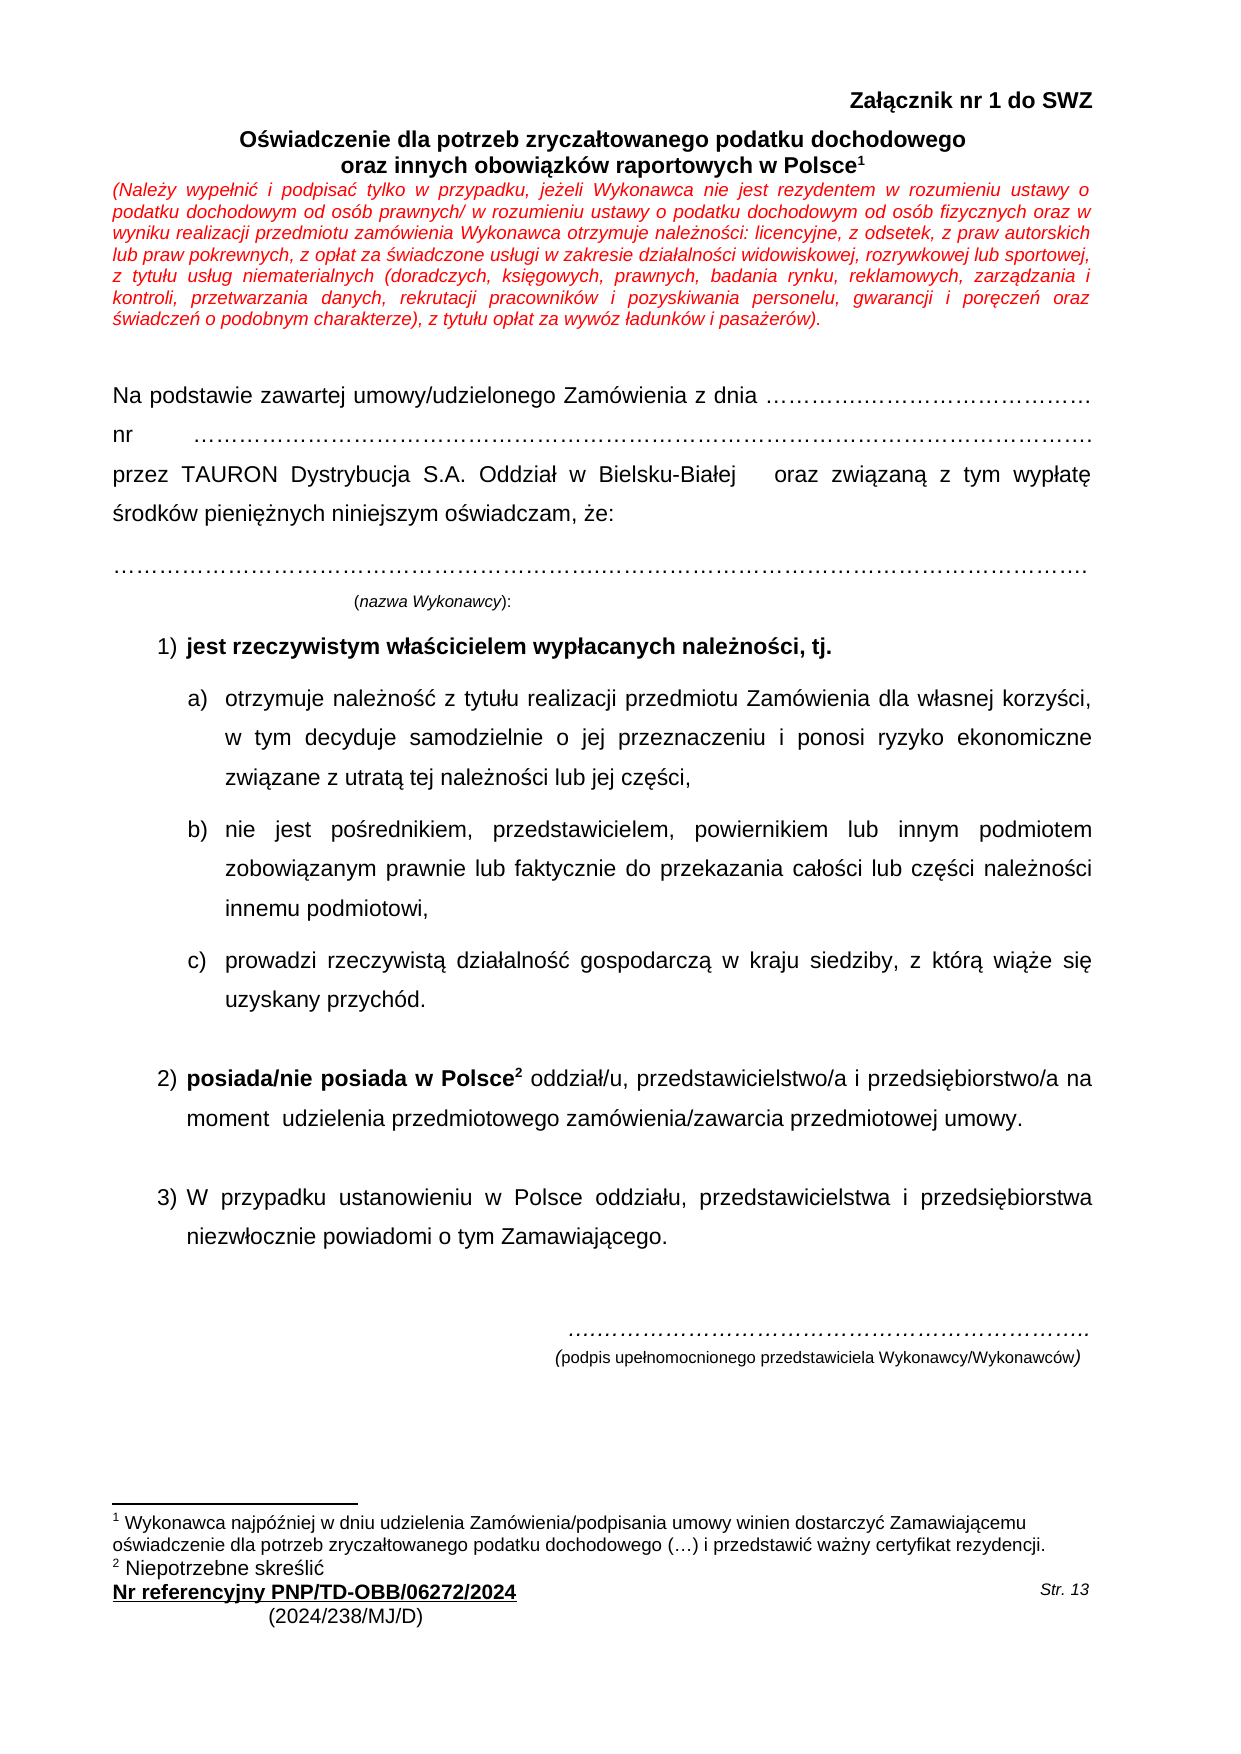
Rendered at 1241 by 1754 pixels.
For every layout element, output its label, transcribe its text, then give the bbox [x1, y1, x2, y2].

list nie jest pośrednikiem, przedstawicielem, powiernikiem lub innym podmiotem zobowiązanym prawnie lub faktycznie do przekazania całości lub części należności innemu podmiotowi, [187, 816, 1093, 921]
text (Należy wypełnić i podpisać tylko w przypadku, jeżeli Wykonawca nie jest rezydentem w rozumieniu ustawy o podatku dochodowym od osób prawnych/ w rozumieniu ustawy o podatku dochodowym od osób fizycznych oraz w wyniku realizacji przedmiotu zamówienia Wykonawca otrzymuje należności: licencyjne, z odsetek, z praw autorskich lub praw pokrewnych, z opłat za świadczone usługi w zakresie działalności widowiskowej, rozrywkowej lub sportowej, z tytułu usług niematerialnych (doradczych, księgowych, prawnych, badania rynku, reklamowych, zarządzania i kontroli, przetwarzania danych, rekrutacji pracowników i pozyskiwania personelu, gwarancji i poręczeń oraz świadczeń o podobnym charakterze), z tytułu opłat za wywóz ładunków i pasażerów). [112, 179, 1093, 330]
text ……………………………………………………….………………………………………………………. [112, 552, 1093, 578]
text ….……………………………………………………….. [112, 1315, 1093, 1342]
list prowadzi rzeczywistą działalność gospodarczą w kraju siedziby, z którą wiąże się uzyskany przychód. [187, 947, 1093, 1013]
list otrzymuje należność z tytułu realizacji przedmiotu Zamówienia dla własnej korzyści, w tym decyduje samodzielnie o jej przeznaczeniu i ponosi ryzyko ekonomiczne związane z utratą tej należności lub jej części, [187, 685, 1093, 790]
text (podpis upełnomocnionego przedstawiciela Wykonawcy/Wykonawców) [481, 1346, 1093, 1367]
text (nazwa Wykonawcy): [275, 592, 1093, 611]
list W przypadku ustanowieniu w Polsce oddziału, przedstawicielstwa i przedsiębiorstwa niezwłocznie powiadomi o tym Zamawiającego. [157, 1184, 1093, 1249]
list posiada/nie posiada w Polsce oddział/u, przedstawicielstwo/a i przedsiębiorstwo/a na moment udzielenia przedmiotowego zamówienia/zawarcia przedmiotowej umowy. [157, 1065, 1093, 1131]
text Oświadczenie dla potrzeb zryczałtowanego podatku dochodowego [112, 126, 1093, 152]
text Na podstawie zawartej umowy/udzielonego Zamówienia z dnia ………….………………………… nr ………………………………………………………………………………………………………. przez TAURON Dystrybucja S.A. Oddział w Bielsku-Białej oraz związaną z tym wypłatę środków pieniężnych niniejszym oświadczam, że: [112, 382, 1093, 527]
list jest rzeczywistym właścicielem wypłacanych należności, tj. [157, 633, 1093, 659]
text Załącznik nr 1 do SWZ [112, 89, 1093, 114]
text oraz innych obowiązków raportowych w Polsce [112, 152, 1093, 179]
